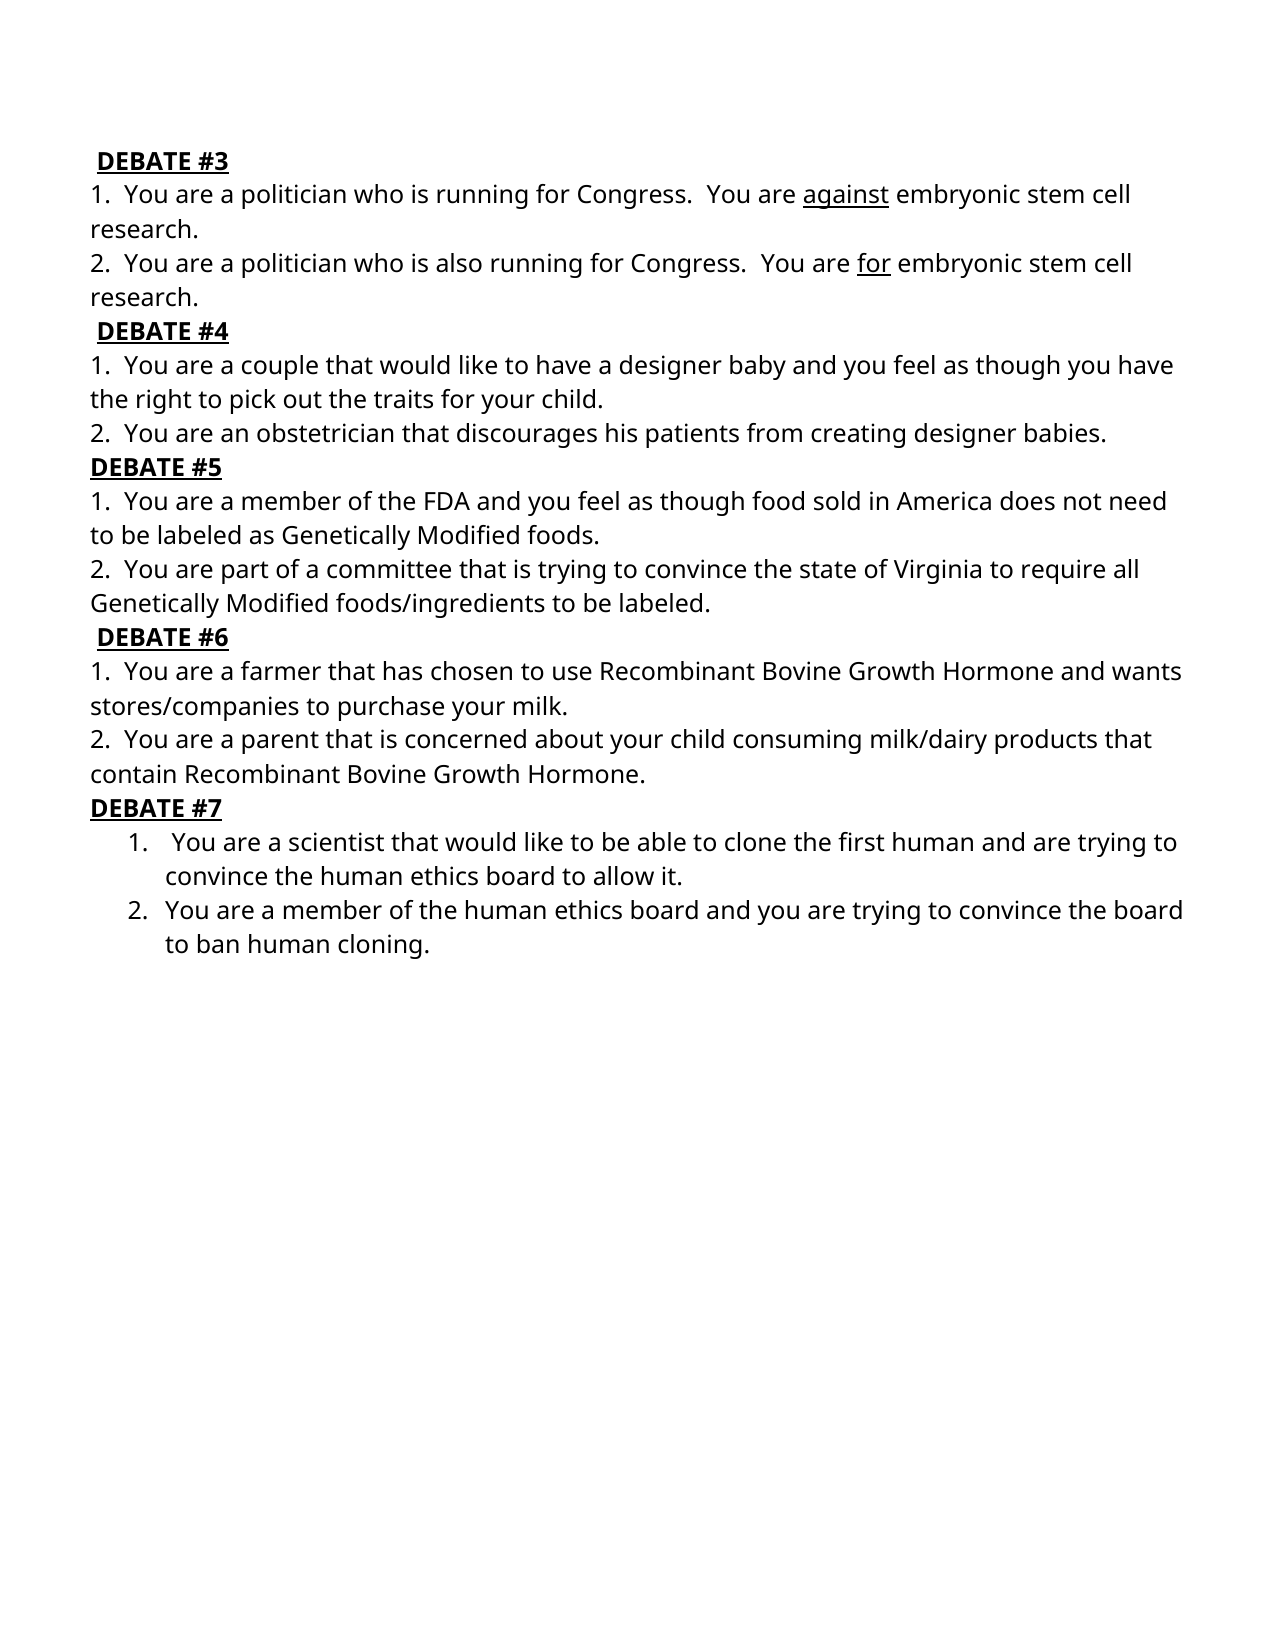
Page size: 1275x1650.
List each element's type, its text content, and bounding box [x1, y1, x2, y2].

list You are a scientist that would like to be able to clone the first human and are trying to convince the human ethics board to allow it. [127, 824, 1185, 892]
text 2. You are a politician who is also running for Congress. You are for embryonic stem cell research. [90, 245, 1185, 313]
text DEBATE #3 [90, 143, 1185, 177]
text 1. You are a couple that would like to have a designer baby and you feel as though you have the right to pick out the traits for your child. [90, 347, 1185, 416]
text DEBATE #7 [90, 790, 1185, 824]
text 2. You are part of a committee that is trying to convince the state of Virginia to require all Genetically Modified foods/ingredients to be labeled. [90, 552, 1185, 620]
text DEBATE #6 [90, 620, 1185, 654]
text 1. You are a member of the FDA and you feel as though food sold in America does not need to be labeled as Genetically Modified foods. [90, 484, 1185, 552]
text DEBATE #4 [90, 313, 1185, 347]
text DEBATE #5 [90, 450, 1185, 484]
text 2. You are a parent that is concerned about your child consuming milk/dairy products that contain Recombinant Bovine Growth Hormone. [90, 722, 1185, 790]
text 1. You are a politician who is running for Congress. You are against embryonic stem cell research. [90, 177, 1185, 245]
text 2. You are an obstetrician that discourages his patients from creating designer babies. [90, 416, 1185, 450]
text 1. You are a farmer that has chosen to use Recombinant Bovine Growth Hormone and wants stores/companies to purchase your milk. [90, 654, 1185, 722]
list You are a member of the human ethics board and you are trying to convince the board to ban human cloning. [127, 892, 1185, 961]
